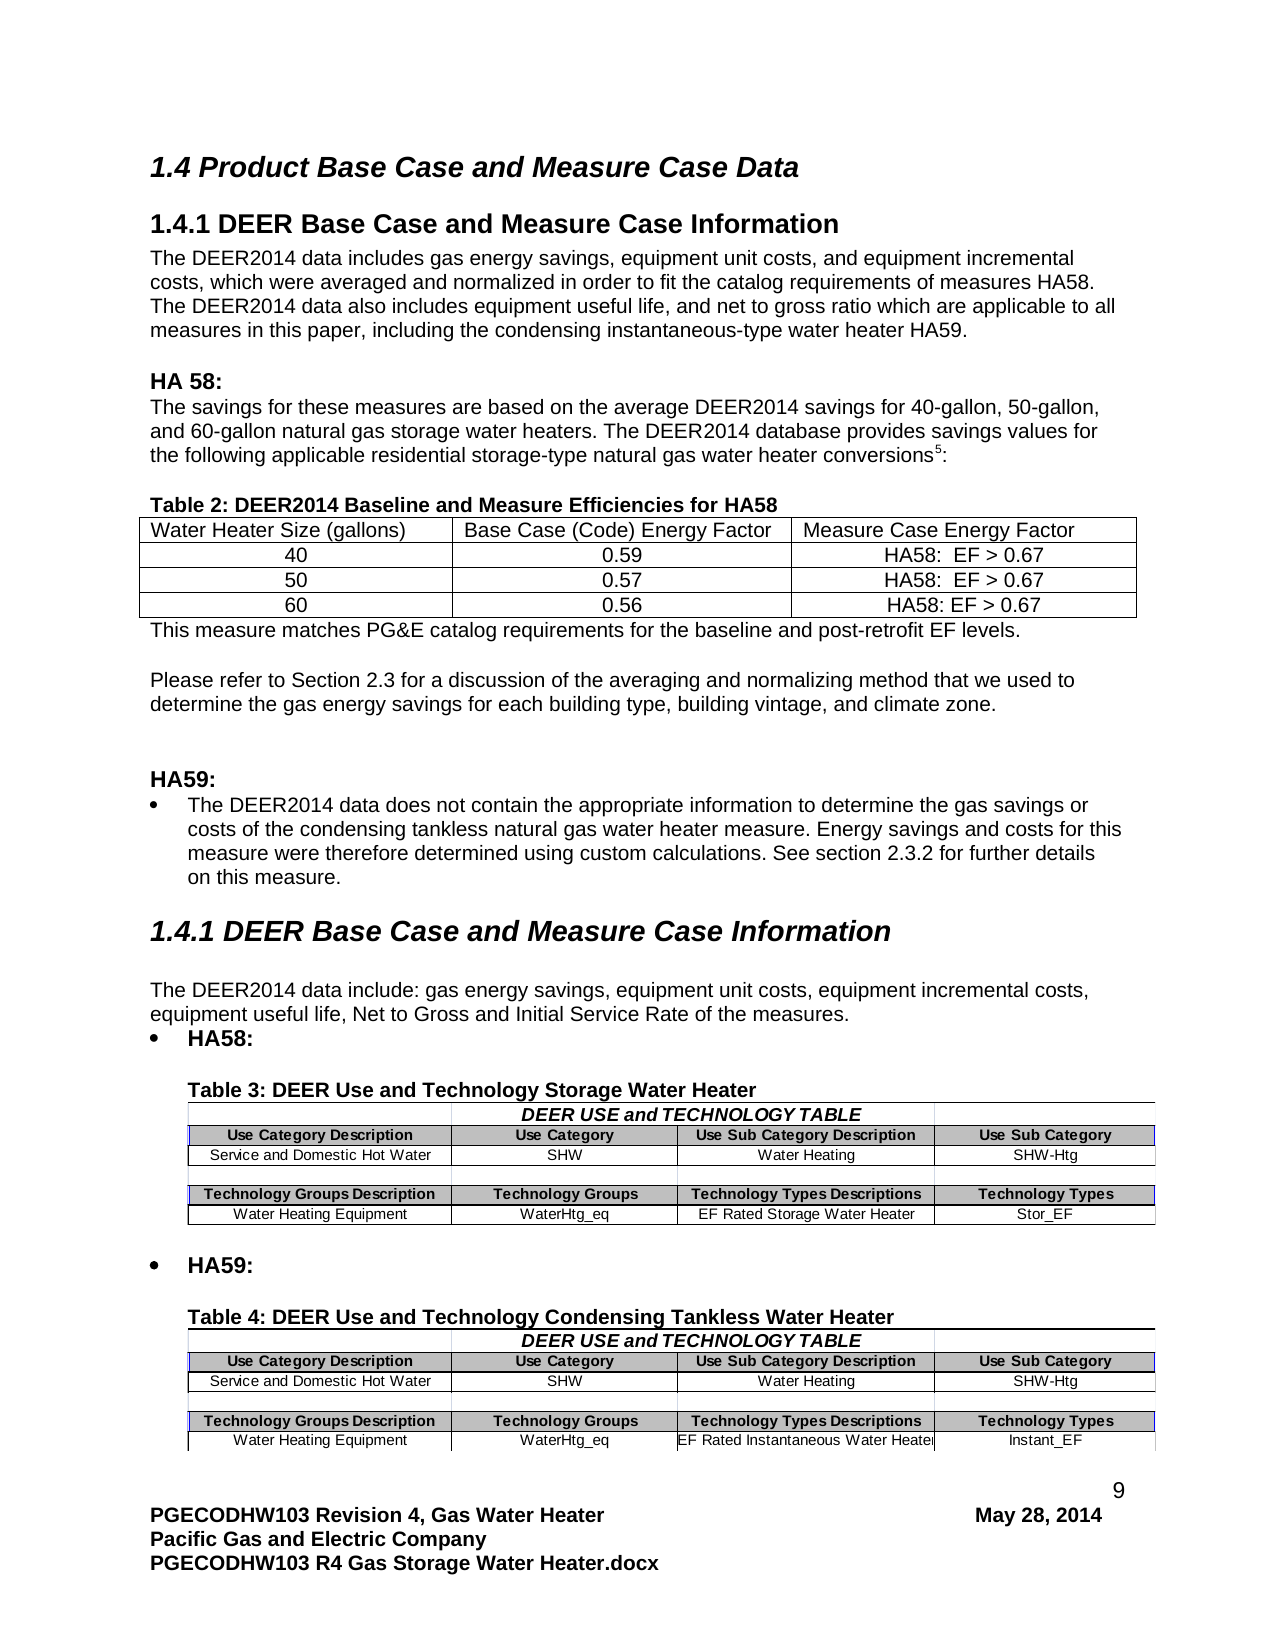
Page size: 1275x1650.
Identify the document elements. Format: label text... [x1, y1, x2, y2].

table_header Measure Case Energy Factor [792, 518, 1136, 542]
subtitle 1.4.1 DEER Base Case and Measure Case Information [150, 208, 1125, 240]
text This measure matches PG&E catalog requirements for the baseline and post-retrofit EF levels. [150, 618, 1125, 642]
text The DEER2014 data include: gas energy savings, equipment unit costs, equipment incremental costs, equipment useful life, Net to Gross and Initial Service Rate of the measures. [150, 977, 1125, 1025]
text Table 4: DEER Use and Technology Condensing Tankless Water Heater [187, 1304, 1125, 1328]
list The DEER2014 data does not contain the appropriate information to determine the gas savings or costs of the condensing tankless natural gas water heater measure. Energy savings and costs for this measure were therefore determined using custom calculations. See section 2.3.2 for further details on this measure. [150, 793, 1125, 889]
table_cell 0.57 [453, 568, 791, 592]
table_header Water Heater Size (gallons) [140, 518, 452, 542]
text HA59: [150, 766, 1125, 793]
table_cell 40 [140, 543, 452, 567]
table_cell HA58: EF > 0.67 [792, 568, 1136, 592]
list HA58: [150, 1025, 1125, 1052]
text Please refer to Section 2.3 for a discussion of the averaging and normalizing method that we used to determine the gas energy savings for each building type, building vintage, and climate zone. [150, 668, 1125, 716]
text HA 58: [150, 368, 1125, 394]
table_header Base Case (Code) Energy Factor [453, 518, 791, 542]
table_cell 50 [140, 568, 452, 592]
table_cell HA58: EF > 0.67 [792, 593, 1136, 617]
table_cell 0.56 [453, 593, 791, 617]
subtitle 1.4 Product Base Case and Measure Case Data [150, 150, 1125, 183]
subtitle 1.4.1 DEER Base Case and Measure Case Information [150, 914, 1125, 947]
text Table 2: DEER2014 Baseline and Measure Efficiencies for HA58 [150, 493, 1125, 517]
table_cell 60 [140, 593, 452, 617]
list HA59: [150, 1252, 1125, 1278]
text Table 3: DEER Use and Technology Storage Water Heater [187, 1078, 1125, 1102]
text The savings for these measures are based on the average DEER2014 savings for 40-gallon, 50-gallon, and 60-gallon natural gas storage water heaters. The DEER2014 database provides savings values for the following applicable residential storage-type natural gas water heater conversions: [150, 394, 1125, 466]
table_cell 0.59 [453, 543, 791, 567]
table_cell HA58: EF > 0.67 [792, 543, 1136, 567]
text The DEER2014 data includes gas energy savings, equipment unit costs, and equipment incremental costs, which were averaged and normalized in order to fit the catalog requirements of measures HA58. The DEER2014 data also includes equipment useful life, and net to gross ratio which are applicable to all measures in this paper, including the condensing instantaneous-type water heater HA59. [150, 246, 1125, 342]
